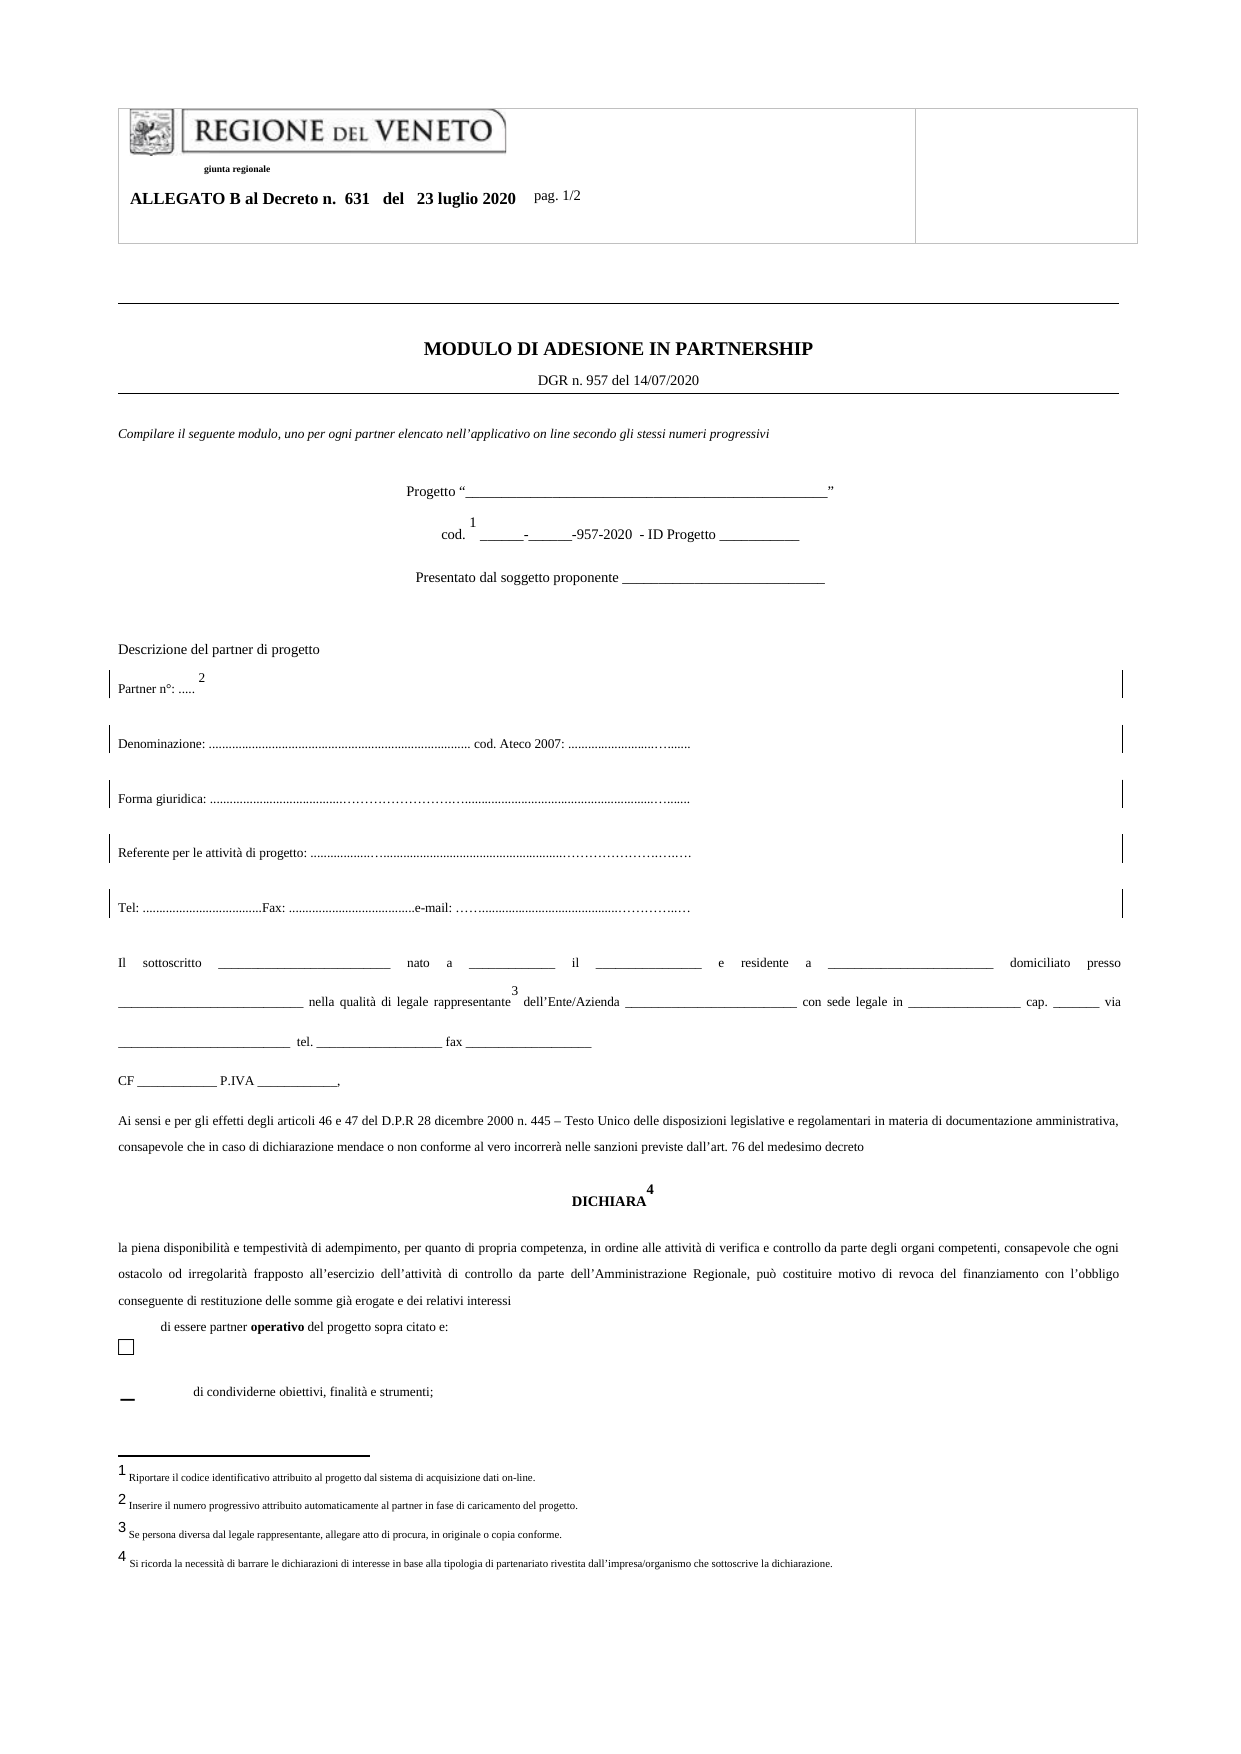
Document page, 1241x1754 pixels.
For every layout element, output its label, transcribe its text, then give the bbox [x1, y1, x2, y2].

list di condividerne obiettivi, finalità e strumenti; [118, 1373, 1107, 1420]
text Il sottoscritto __________________________ nato a _____________ il ________________ e residente a _________________________ domiciliato presso ____________________________ nella qualità di legale rappresentante dell’Ente/Azienda __________________________ con sede legale in _________________ cap. _______ via __________________________ tel. ___________________ fax ___________________ [118, 944, 1122, 1049]
text Ai sensi e per gli effetti degli articoli 46 e 47 del D.P.R 28 dicembre 2000 n. 445 – Testo Unico delle disposizioni legislative e regolamentari in materia di documentazione amministrativa, consapevole che in caso di dichiarazione mendace o non conforme al vero incorrerà nelle sanzioni previste dall’art. 76 del medesimo decreto [118, 1102, 1122, 1154]
table_header MODULO DI ADESIONE IN PARTNERSHIP DGR n. 957 del 14/07/2020 [118, 304, 1119, 393]
text Presentato dal soggetto proponente ____________________________ [118, 557, 1122, 586]
text Referente per le attività di progetto: ..................…......................................................………………….….…. [110, 834, 1122, 863]
text DICHIARA [118, 1181, 1107, 1210]
text la piena disponibilità e tempestività di adempimento, per quanto di propria competenza, in ordine alle attività di verifica e controllo da parte degli organi competenti, consapevole che ogni ostacolo od irregolarità frapposto all’esercizio dell’attività di controllo da parte dell’Amministrazione Regionale, può costituire motivo di revoca del finanziamento con l’obbligo conseguente di restituzione delle somme già erogate e dei relativi interessi [118, 1229, 1122, 1308]
text Forma giuridica: ........................................…………………….….........................................................…....... [108, 779, 1122, 808]
picture [129, 109, 507, 156]
text CF ____________ P.IVA ____________, [118, 1062, 1122, 1089]
text Partner n°: ..... [110, 670, 1122, 698]
text Compilare il seguente modulo, uno per ogni partner elencato nell’applicativo on line secondo gli stessi numeri progressivi [118, 416, 1122, 442]
text □ di essere partner operativo del progetto sopra citato e: [118, 1308, 1107, 1361]
text Tel: ....................................Fax: ......................................e-mail: …….........................................…………..… [110, 889, 1122, 918]
text Descrizione del partner di progetto [118, 629, 1122, 657]
text Denominazione: ............................................................................... cod. Ateco 2007: ..........................…....... [110, 725, 1122, 753]
text Progetto “__________________________________________________” [118, 471, 1122, 499]
text cod. ______-______-957-2020 - ID Progetto ___________ [118, 514, 1122, 542]
